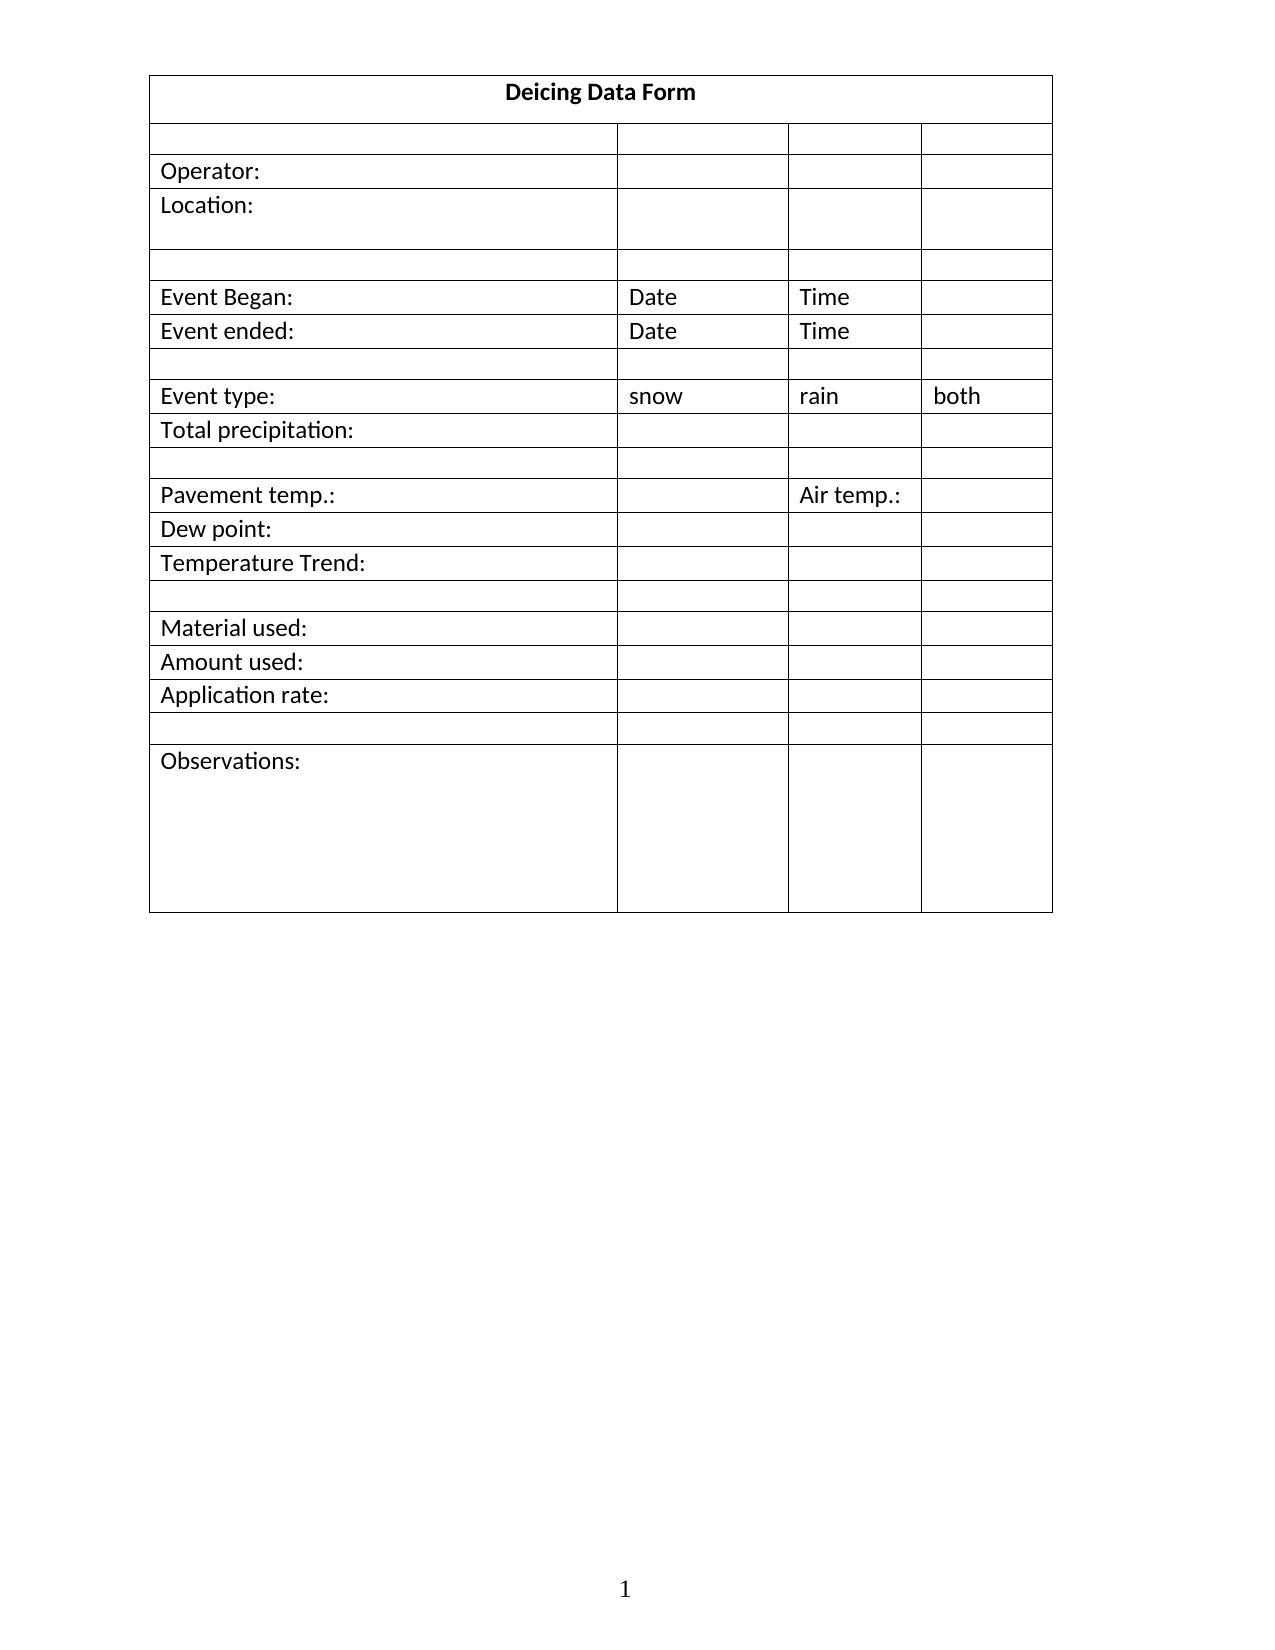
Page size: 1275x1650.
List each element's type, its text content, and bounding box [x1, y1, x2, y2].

table_cell Air temp.: [789, 479, 921, 512]
table_cell [789, 646, 921, 678]
table_cell Material used: [150, 612, 617, 645]
table_cell [922, 155, 1052, 188]
table_cell [789, 124, 921, 154]
table_cell [618, 349, 788, 379]
table_cell [150, 250, 617, 280]
table_cell Date [618, 281, 788, 314]
table_cell [618, 448, 788, 478]
table_cell [618, 745, 788, 912]
table_cell [150, 124, 617, 154]
table_cell Time [789, 281, 921, 314]
table_cell [922, 124, 1052, 154]
table_cell [922, 612, 1052, 645]
table_cell [618, 155, 788, 188]
table_cell [789, 349, 921, 379]
table_cell [150, 448, 617, 478]
table_cell [789, 155, 921, 188]
table_cell Event Began: [150, 281, 617, 314]
table_cell Total precipitation: [150, 414, 617, 447]
table_cell Time [789, 315, 921, 347]
table_cell [922, 713, 1052, 744]
table_cell [618, 414, 788, 447]
table_header [788, 76, 922, 122]
table_cell [618, 646, 788, 678]
table_cell [922, 349, 1052, 379]
table_cell [150, 713, 617, 744]
table_cell [789, 581, 921, 611]
table_cell [150, 581, 617, 611]
table_cell [789, 612, 921, 645]
table_cell snow [618, 380, 788, 413]
table_cell [922, 745, 1052, 912]
table_cell [922, 250, 1052, 280]
table_cell [789, 513, 921, 546]
table_cell [618, 547, 788, 579]
table_cell Dew point: [150, 513, 617, 546]
table_cell Event ended: [150, 315, 617, 347]
table_cell [922, 281, 1052, 314]
table_cell [789, 680, 921, 712]
table_cell [618, 612, 788, 645]
table_cell [922, 315, 1052, 347]
table_cell rain [789, 380, 921, 413]
table_cell [922, 479, 1052, 512]
table_cell [789, 745, 921, 912]
table_cell Event type: [150, 380, 617, 413]
table_cell [789, 250, 921, 280]
table_cell Temperature Trend: [150, 547, 617, 579]
table_cell [618, 250, 788, 280]
table_cell [922, 581, 1052, 611]
table_cell [922, 680, 1052, 712]
table_cell Observations: [150, 745, 617, 912]
table_cell [618, 713, 788, 744]
table_header Deicing Data Form [150, 76, 788, 122]
table_cell [618, 479, 788, 512]
table_cell [922, 646, 1052, 678]
table_cell Application rate: [150, 680, 617, 712]
table_cell Location: [150, 189, 617, 248]
table_cell [150, 349, 617, 379]
table_cell [618, 124, 788, 154]
table_cell Amount used: [150, 646, 617, 678]
table_cell [618, 680, 788, 712]
table_cell [789, 713, 921, 744]
table_cell [618, 581, 788, 611]
table_header [922, 76, 1052, 122]
table_cell [618, 189, 788, 248]
table_cell [789, 547, 921, 579]
table_cell [922, 513, 1052, 546]
table_cell [789, 414, 921, 447]
table_cell Pavement temp.: [150, 479, 617, 512]
table_cell Date [618, 315, 788, 347]
table_cell [922, 414, 1052, 447]
table_cell [789, 189, 921, 248]
table_cell [922, 547, 1052, 579]
table_cell both [922, 380, 1052, 413]
table_cell [789, 448, 921, 478]
table_cell [922, 189, 1052, 248]
table_cell [922, 448, 1052, 478]
table_cell [618, 513, 788, 546]
table_cell Operator: [150, 155, 617, 188]
